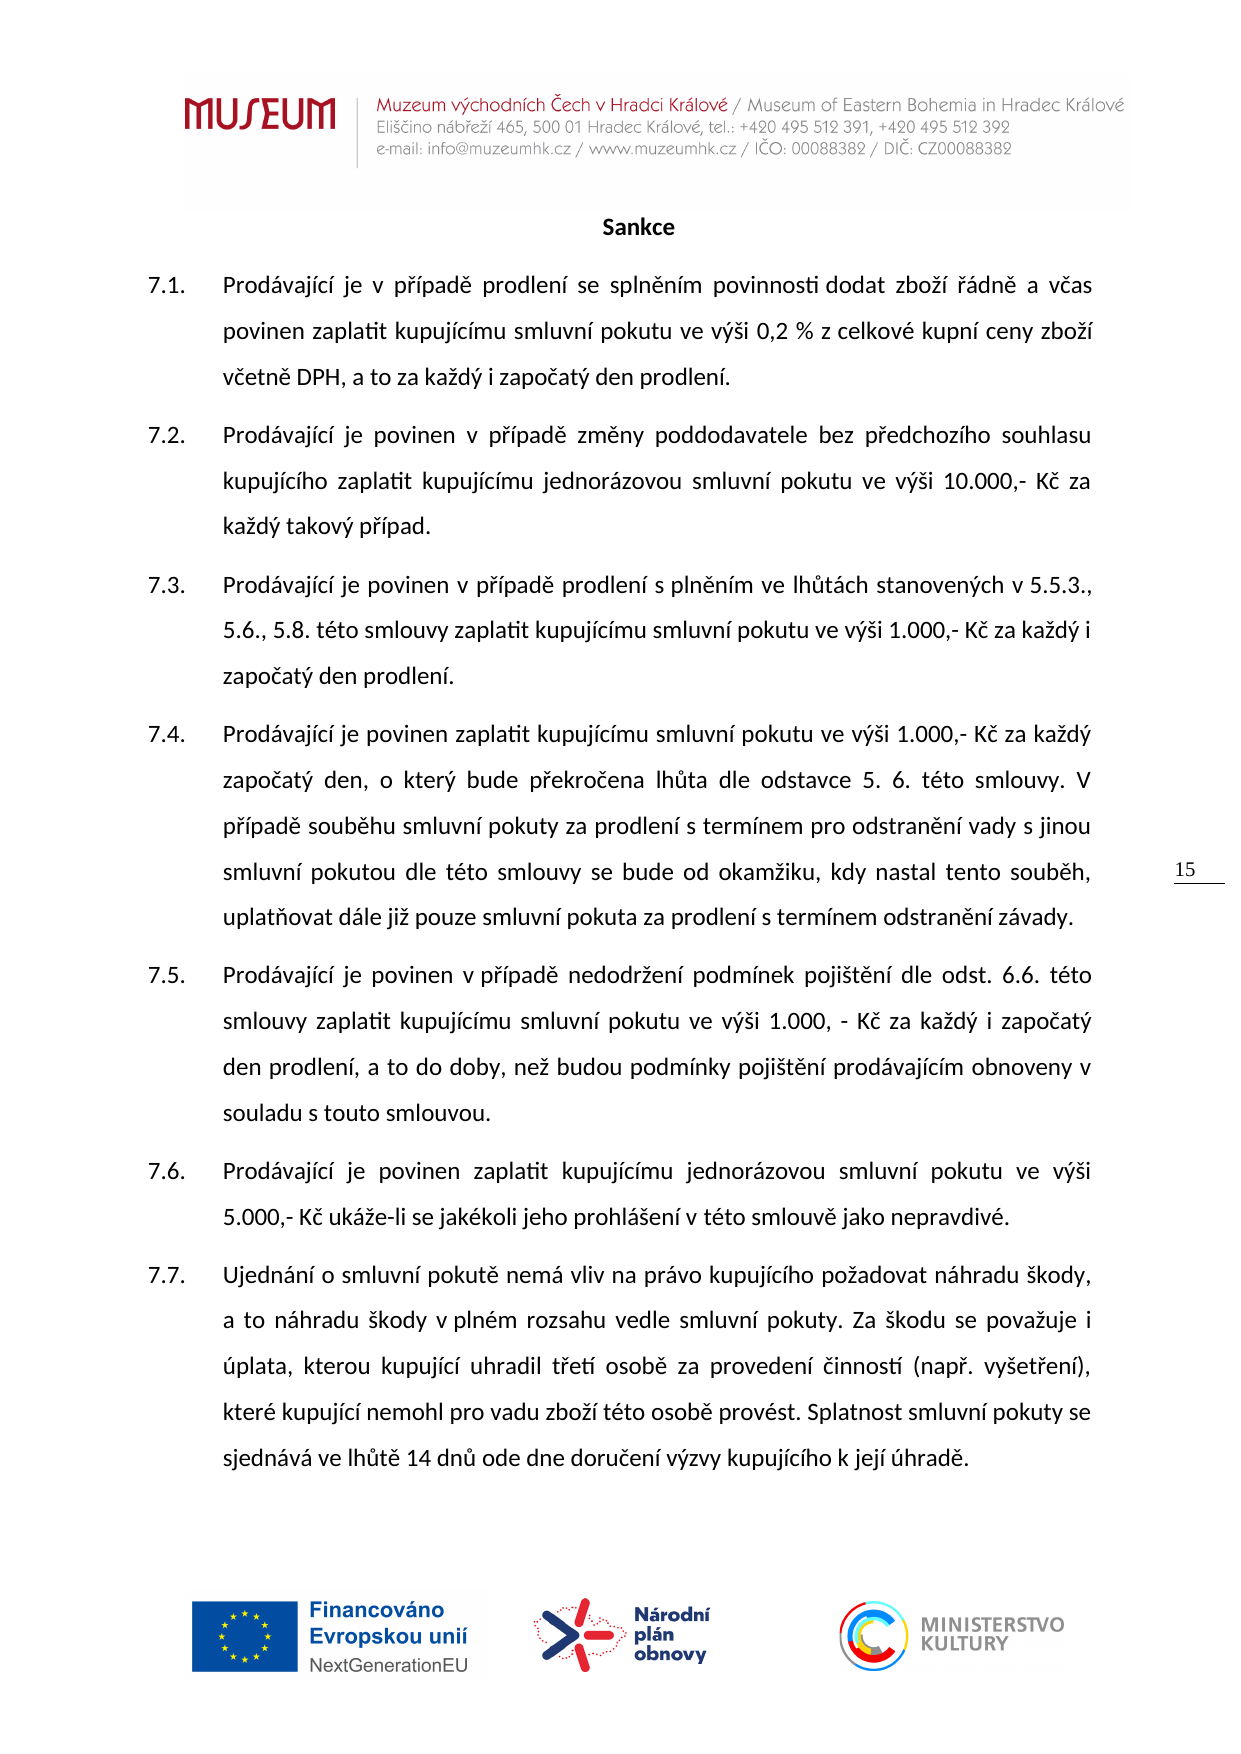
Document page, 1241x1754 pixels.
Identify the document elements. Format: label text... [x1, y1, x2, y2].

picture [533, 1598, 711, 1672]
list Prodávající je povinen zaplatit kupujícímu smluvní pokutu ve výši 1.000,- Kč za každý započatý den, o který bude překročena lhůta dle odstavce 5. 6. této smlouvy. V případě souběhu smluvní pokuty za prodlení s termínem pro odstranění vady s jinou smluvní pokutou dle této smlouvy se bude od okamžiku, kdy nastal tento souběh, uplatňovat dále již pouze smluvní pokuta za prodlení s termínem odstranění závady. [148, 718, 1093, 932]
list Prodávající je povinen v případě změny poddodavatele bez předchozího souhlasu kupujícího zaplatit kupujícímu jednorázovou smluvní pokutu ve výši 10.000,- Kč za každý takový případ. [148, 419, 1093, 541]
picture [184, 1590, 488, 1681]
list Prodávající je povinen v případě prodlení s plněním ve lhůtách stanovených v 5.5.3., 5.6., 5.8. této smlouvy zaplatit kupujícímu smluvní pokutu ve výši 1.000,- Kč za každý i započatý den prodlení. [148, 569, 1093, 691]
list Prodávající je v případě prodlení se splněním povinnosti dodat zboží řádně a včas povinen zaplatit kupujícímu smluvní pokutu ve výši 0,2 % z celkové kupní ceny zboží včetně DPH, a to za každý i započatý den prodlení. [148, 269, 1093, 391]
list Ujednání o smluvní pokutě nemá vliv na právo kupujícího požadovat náhradu škody, a to náhradu škody v plném rozsahu vedle smluvní pokuty. Za škodu se považuje i úplata, kterou kupující uhradil třetí osobě za provedení činností (např. vyšetření), které kupující nemohl pro vadu zboží této osobě provést. Splatnost smluvní pokuty se sjednává ve lhůtě 14 dnů ode dne doručení výzvy kupujícího k její úhradě. [148, 1259, 1093, 1472]
picture [184, 73, 1130, 212]
picture [839, 1601, 1064, 1671]
list Prodávající je povinen v případě nedodržení podmínek pojištění dle odst. 6.6. této smlouvy zaplatit kupujícímu smluvní pokutu ve výši 1.000, - Kč za každý i započatý den prodlení, a to do doby, než budou podmínky pojištění prodávajícím obnoveny v souladu s touto smlouvou. [148, 959, 1093, 1127]
list Prodávající je povinen zaplatit kupujícímu jednorázovou smluvní pokutu ve výši 5.000,- Kč ukáže-li se jakékoli jeho prohlášení v této smlouvě jako nepravdivé. [148, 1155, 1093, 1231]
text Sankce [185, 212, 1093, 242]
